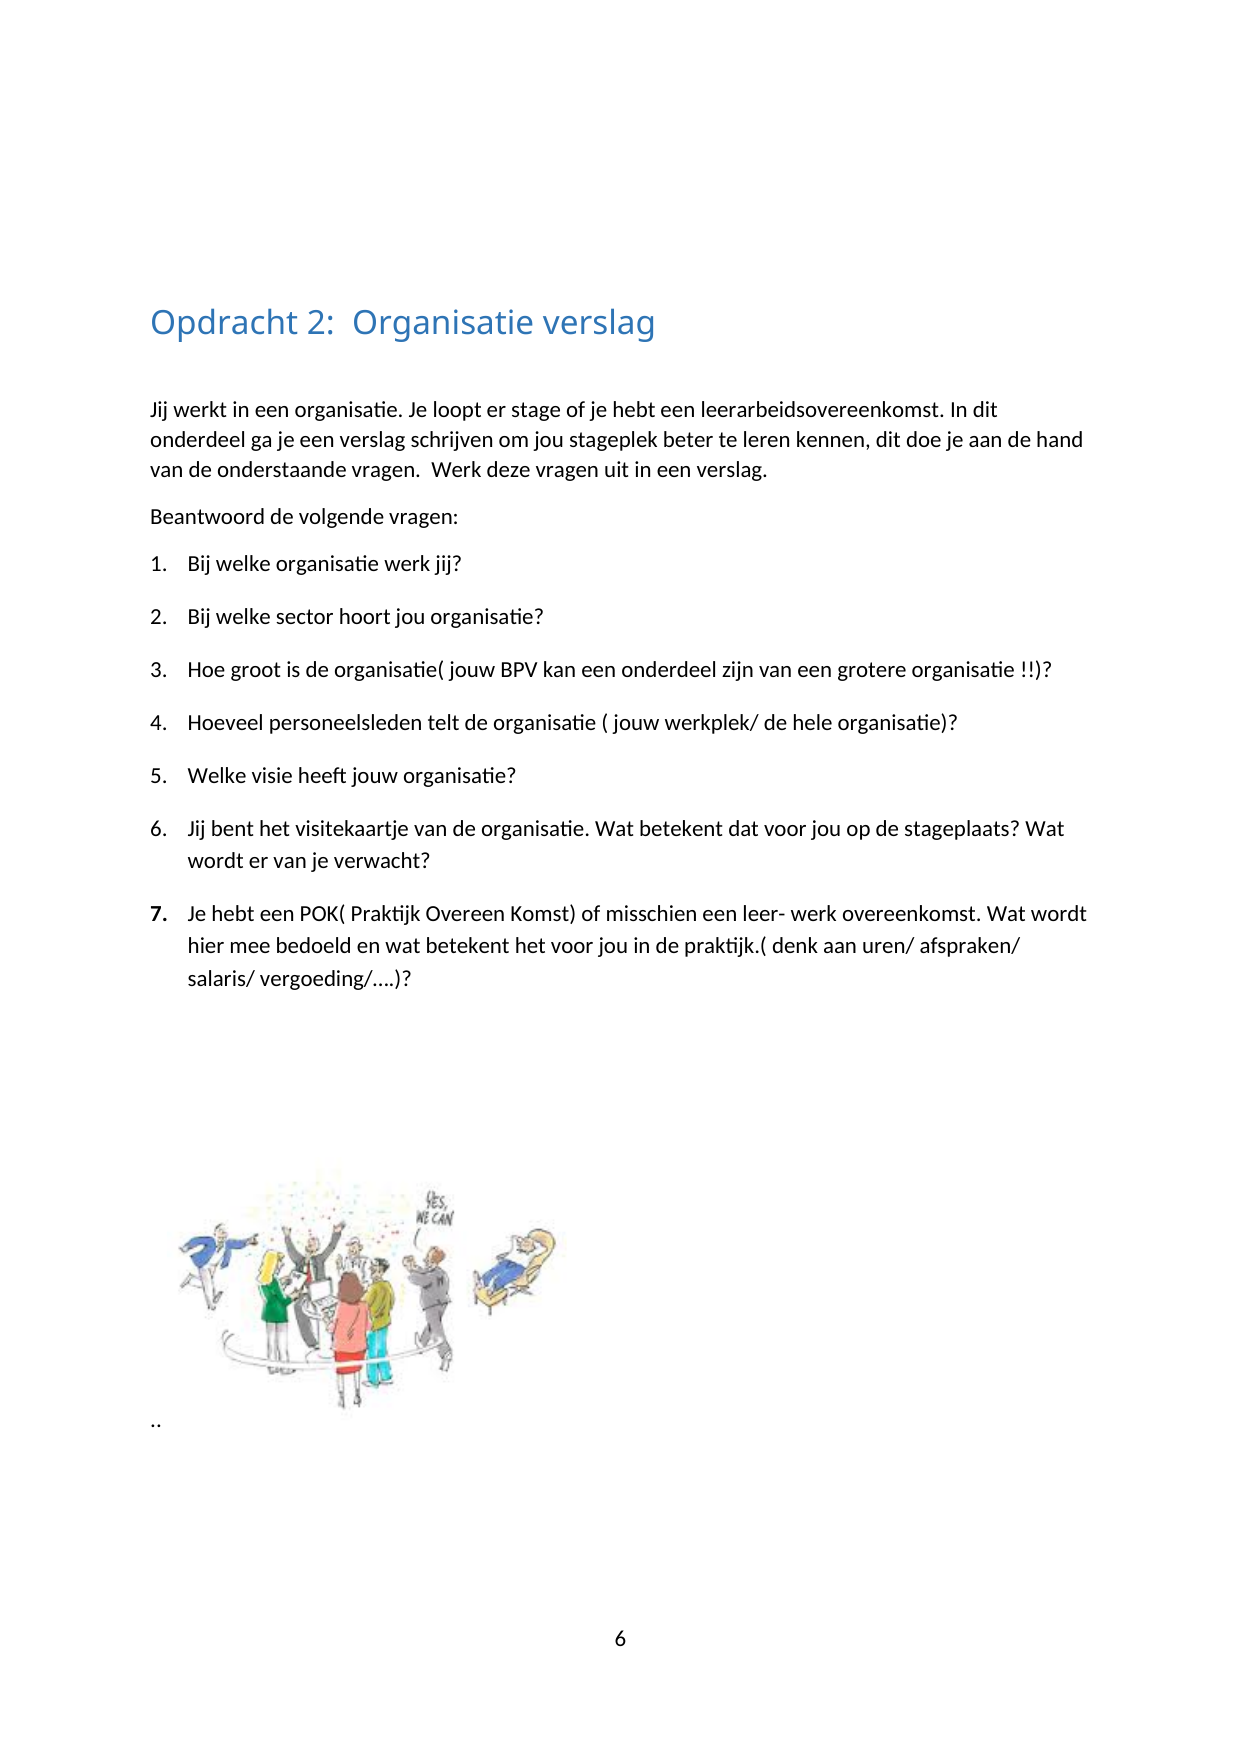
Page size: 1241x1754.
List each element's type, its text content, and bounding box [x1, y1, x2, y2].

list Hoe groot is de organisatie( jouw BPV kan een onderdeel zijn van een grotere organisatie !!)? [150, 655, 1090, 683]
list Welke visie heeft jouw organisatie? [150, 761, 1090, 789]
text Beantwoord de volgende vragen: [150, 502, 1090, 530]
list Hoeveel personeelsleden telt de organisatie ( jouw werkplek/ de hele organisatie)? [150, 708, 1090, 736]
picture [166, 1157, 567, 1428]
list Je hebt een POK( Praktijk Overeen Komst) of misschien een leer- werk overeenkomst. Wat wordt hier mee bedoeld en wat betekent het voor jou in de praktijk.( denk aan uren/ afspraken/ salaris/ vergoeding/….)? [150, 899, 1090, 992]
text Jij werkt in een organisatie. Je loopt er stage of je hebt een leerarbeidsovereenkomst. In dit onderdeel ga je een verslag schrijven om jou stageplek beter te leren kennen, dit doe je aan de hand van de onderstaande vragen. Werk deze vragen uit in een verslag. [150, 395, 1090, 483]
list Bij welke organisatie werk jij? [150, 549, 1090, 577]
list Jij bent het visitekaartje van de organisatie. Wat betekent dat voor jou op de stageplaats? Wat wordt er van je verwacht? [150, 814, 1090, 874]
subtitle Opdracht 2: Organisatie verslag [150, 299, 1090, 344]
list Bij welke sector hoort jou organisatie? [150, 602, 1090, 630]
